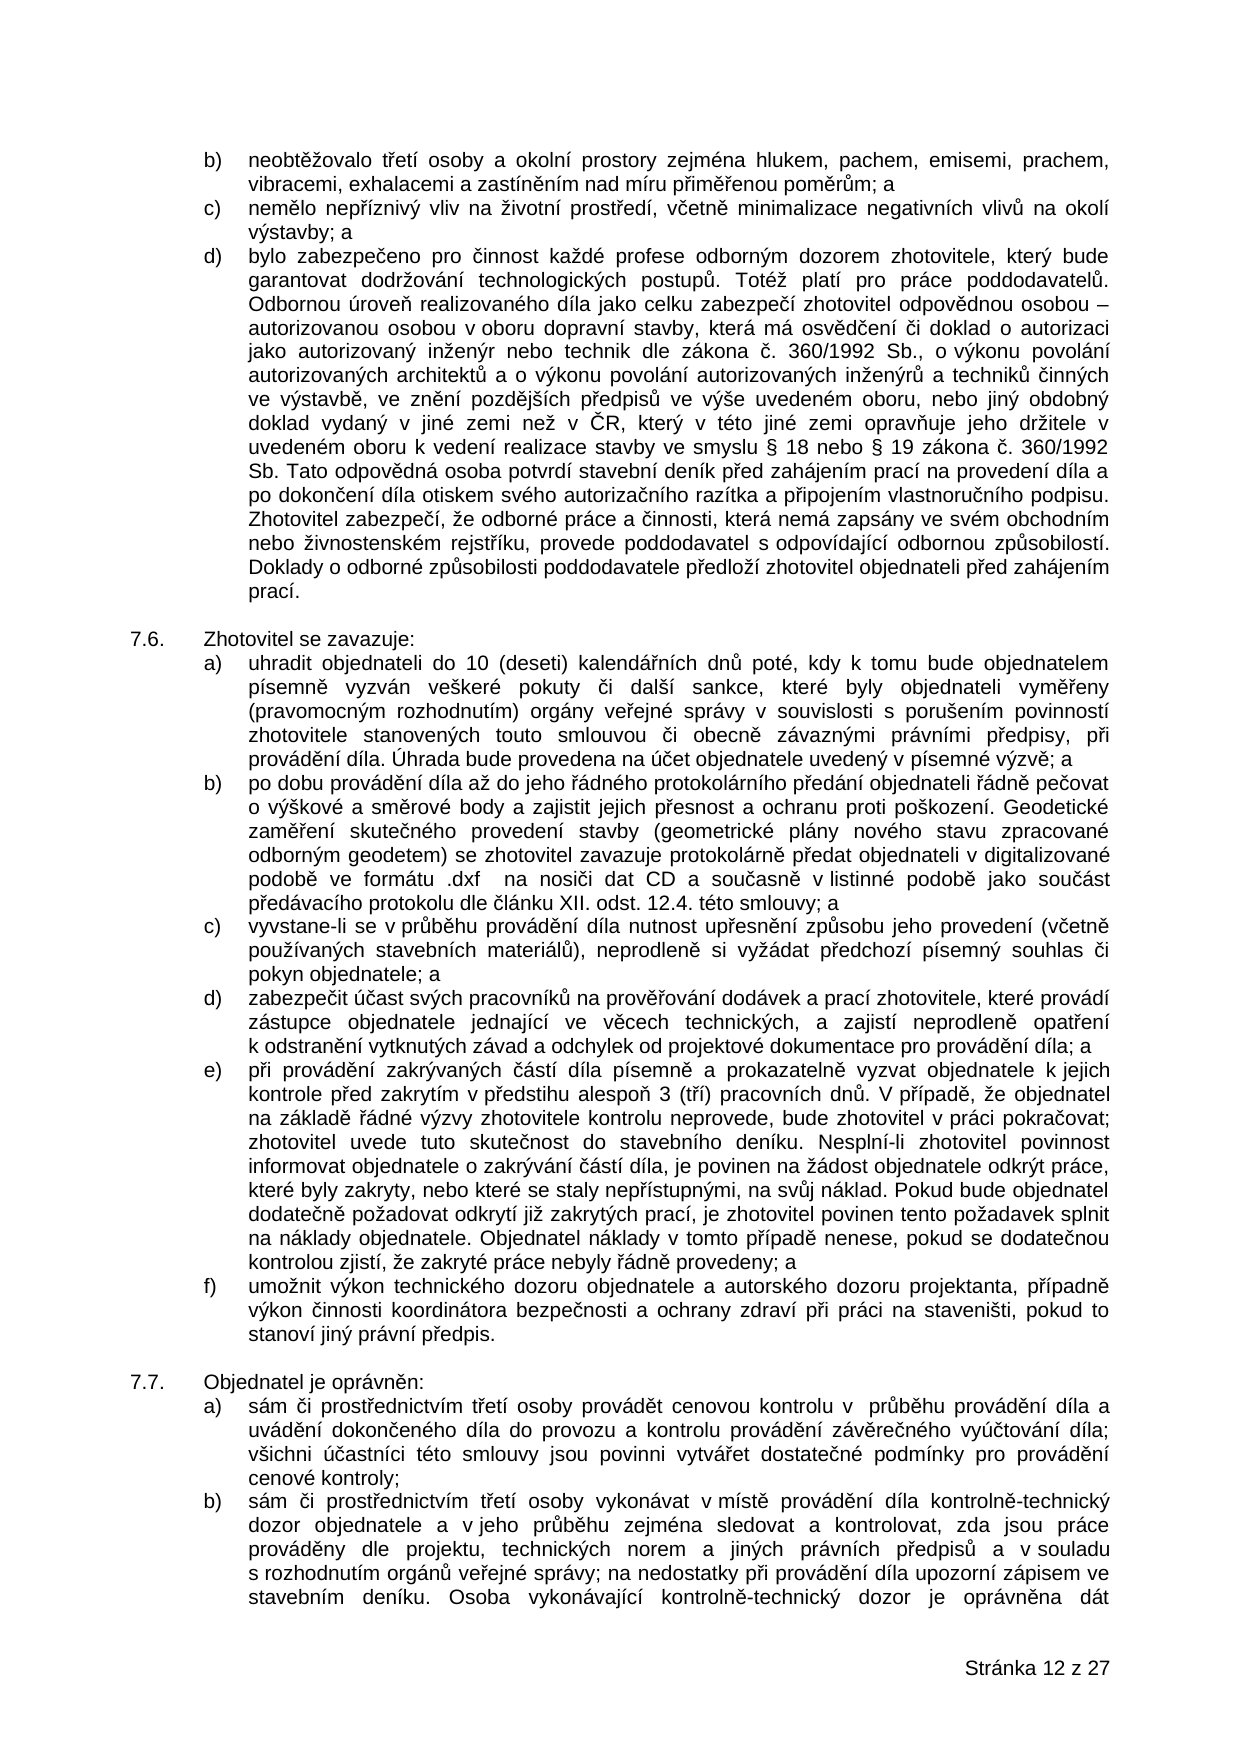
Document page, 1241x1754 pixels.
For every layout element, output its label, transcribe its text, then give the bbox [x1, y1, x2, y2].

subtitle po dobu provádění díla až do jeho řádného protokolárního předání objednateli řádně pečovat o výškové a směrové body a zajistit jejich přesnost a ochranu proti poškození. Geodetické zaměření skutečného provedení stavby (geometrické plány nového stavu zpracované odborným geodetem) se zhotovitel zavazuje protokolárně předat objednateli v digitalizované podobě ve formátu .dxf na nosiči dat CD a současně v listinné podobě jako součást předávacího protokolu dle článku XII. odst. 12.4. této smlouvy; a [204, 771, 1110, 914]
subtitle vyvstane-li se v průběhu provádění díla nutnost upřesnění způsobu jeho provedení (včetně používaných stavebních materiálů), neprodleně si vyžádat předchozí písemný souhlas či pokyn objednatele; a [204, 914, 1110, 986]
list sám či prostřednictvím třetí osoby provádět cenovou kontrolu v průběhu provádění díla a uvádění dokončeného díla do provozu a kontrolu provádění závěrečného vyúčtování díla; všichni účastníci této smlouvy jsou povinni vytvářet dostatečné podmínky pro provádění cenové kontroly; [203, 1393, 1110, 1489]
subtitle umožnit výkon technického dozoru objednatele a autorského dozoru projektanta, případně výkon činnosti koordinátora bezpečnosti a ochrany zdraví při práci na staveništi, pokud to stanoví jiný právní předpis. [204, 1274, 1110, 1346]
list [203, 1489, 1110, 1609]
subtitle zabezpečit účast svých pracovníků na prověřování dodávek a prací zhotovitele, které provádí zástupce objednatele jednající ve věcech technických, a zajistí neprodleně opatření k odstranění vytknutých závad a odchylek od projektové dokumentace pro provádění díla; a [204, 986, 1110, 1058]
subtitle uhradit objednateli do 10 (deseti) kalendářních dnů poté, kdy k tomu bude objednatelem písemně vyzván veškeré pokuty či další sankce, které byly objednateli vyměřeny (pravomocným rozhodnutím) orgány veřejné správy v souvislosti s porušením povinností zhotovitele stanovených touto smlouvou či obecně závaznými právními předpisy, při provádění díla. Úhrada bude provedena na účet objednatele uvedený v písemné výzvě; a [204, 651, 1110, 771]
list Zhotovitel se zavazuje: [130, 627, 1110, 651]
subtitle při provádění zakrývaných částí díla písemně a prokazatelně vyzvat objednatele k jejich kontrole před zakrytím v předstihu alespoň 3 (tří) pracovních dnů. V případě, že objednatel na základě řádné výzvy zhotovitele kontrolu neprovede, bude zhotovitel v práci pokračovat; zhotovitel uvede tuto skutečnost do stavebního deníku. Nesplní-li zhotovitel povinnost informovat objednatele o zakrývání částí díla, je povinen na žádost objednatele odkrýt práce, které byly zakryty, nebo které se staly nepřístupnými, na svůj náklad. Pokud bude objednatel dodatečně požadovat odkrytí již zakrytých prací, je zhotovitel povinen tento požadavek splnit na náklady objednatele. Objednatel náklady v tomto případě nenese, pokud se dodatečnou kontrolou zjistí, že zakryté práce nebyly řádně provedeny; a [204, 1058, 1110, 1274]
list Objednatel je oprávněn: [130, 1369, 1110, 1393]
subtitle neobtěžovalo třetí osoby a okolní prostory zejména hlukem, pachem, emisemi, prachem, vibracemi, exhalacemi a zastíněním nad míru přiměřenou poměrům; a [204, 148, 1110, 196]
subtitle bylo zabezpečeno pro činnost každé profese odborným dozorem zhotovitele, který bude garantovat dodržování technologických postupů. Totéž platí pro práce poddodavatelů. Odbornou úroveň realizovaného díla jako celku zabezpečí zhotovitel odpovědnou osobou – autorizovanou osobou v oboru dopravní stavby, která má osvědčení či doklad o autorizaci jako autorizovaný inženýr nebo technik dle zákona č. 360/1992 Sb., o výkonu povolání autorizovaných architektů a o výkonu povolání autorizovaných inženýrů a techniků činných ve výstavbě, ve znění pozdějších předpisů ve výše uvedeném oboru, nebo jiný obdobný doklad vydaný v jiné zemi než v ČR, který v této jiné zemi opravňuje jeho držitele v uvedeném oboru k vedení realizace stavby ve smyslu § 18 nebo § 19 zákona č. 360/1992 Sb. Tato odpovědná osoba potvrdí stavební deník před zahájením prací na provedení díla a po dokončení díla otiskem svého autorizačního razítka a připojením vlastnoručního podpisu. Zhotovitel zabezpečí, že odborné práce a činnosti, která nemá zapsány ve svém obchodním nebo živnostenském rejstříku, provede poddodavatel s odpovídající odbornou způsobilostí. Doklady o odborné způsobilosti poddodavatele předloží zhotovitel objednateli před zahájením prací. [204, 243, 1110, 603]
subtitle nemělo nepříznivý vliv na životní prostředí, včetně minimalizace negativních vlivů na okolí výstavby; a [204, 196, 1110, 243]
